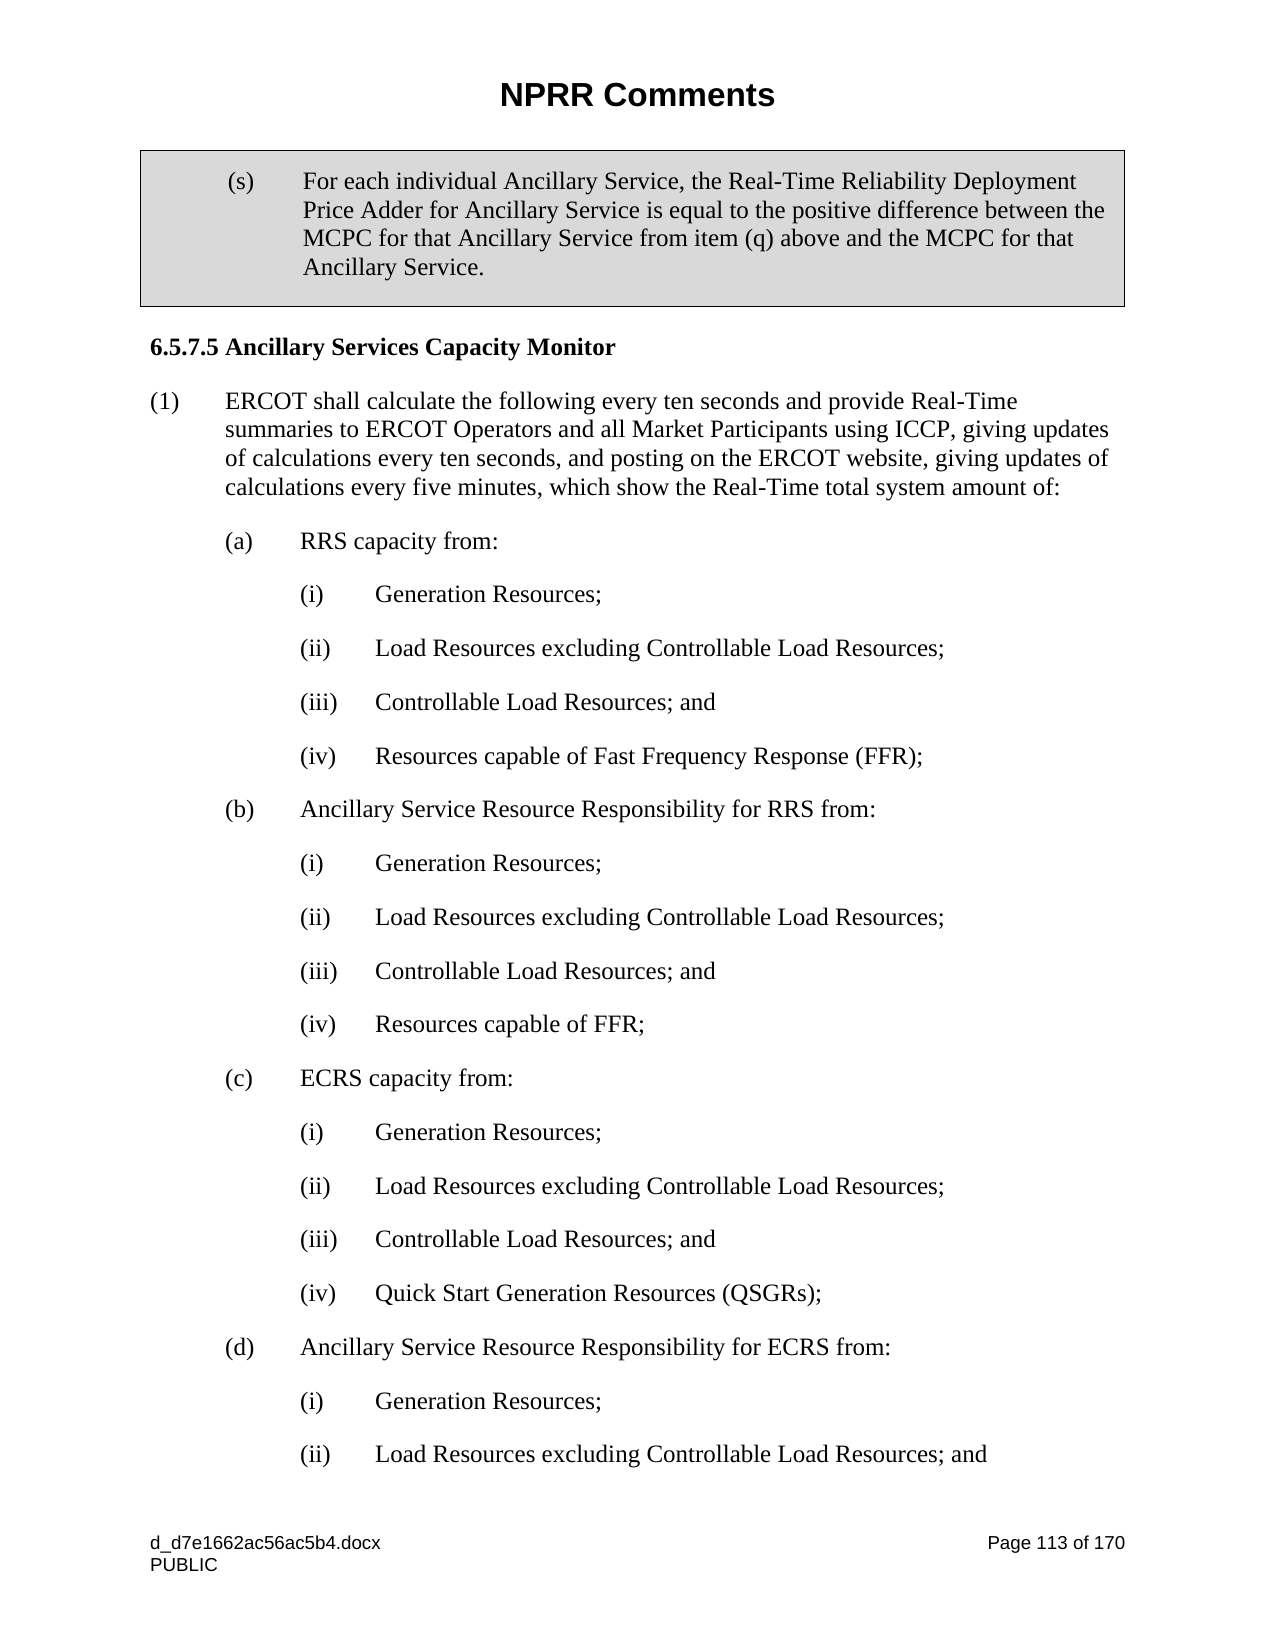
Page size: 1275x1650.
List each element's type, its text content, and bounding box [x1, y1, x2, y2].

text (i) Generation Resources; [300, 848, 1125, 877]
text (iii) Controllable Load Resources; and [300, 956, 1125, 984]
text (i) Generation Resources; [300, 1386, 1125, 1414]
text (iv) Quick Start Generation Resources (QSGRs); [300, 1278, 1125, 1307]
text (ii) Load Resources excluding Controllable Load Resources; [300, 902, 1125, 931]
text (iii) Controllable Load Resources; and [300, 687, 1125, 716]
text 6.5.7.5 Ancillary Services Capacity Monitor [150, 332, 1125, 361]
text (a) RRS capacity from: [225, 526, 1125, 554]
text (i) Generation Resources; [300, 579, 1125, 608]
text (ii) Load Resources excluding Controllable Load Resources; [300, 633, 1125, 662]
text (iv) Resources capable of Fast Frequency Response (FFR); [300, 741, 1125, 769]
text (ii) Load Resources excluding Controllable Load Resources; [300, 1171, 1125, 1199]
text (b) Ancillary Service Resource Responsibility for RRS from: [225, 794, 1125, 823]
text (iii) Controllable Load Resources; and [300, 1224, 1125, 1253]
text (ii) Load Resources excluding Controllable Load Resources; and [300, 1439, 1125, 1468]
text (iv) Resources capable of FFR; [300, 1009, 1125, 1038]
text (c) ECRS capacity from: [225, 1063, 1125, 1092]
text (d) Ancillary Service Resource Responsibility for ECRS from: [225, 1332, 1125, 1361]
text (i) Generation Resources; [300, 1117, 1125, 1146]
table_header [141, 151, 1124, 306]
text (1) ERCOT shall calculate the following every ten seconds and provide Real-Time summaries to ERCOT Operators and all Market Participants using ICCP, giving updates of calculations every ten seconds, and posting on the ERCOT website, giving updates of calculations every five minutes, which show the Real-Time total system amount of: [150, 386, 1125, 501]
